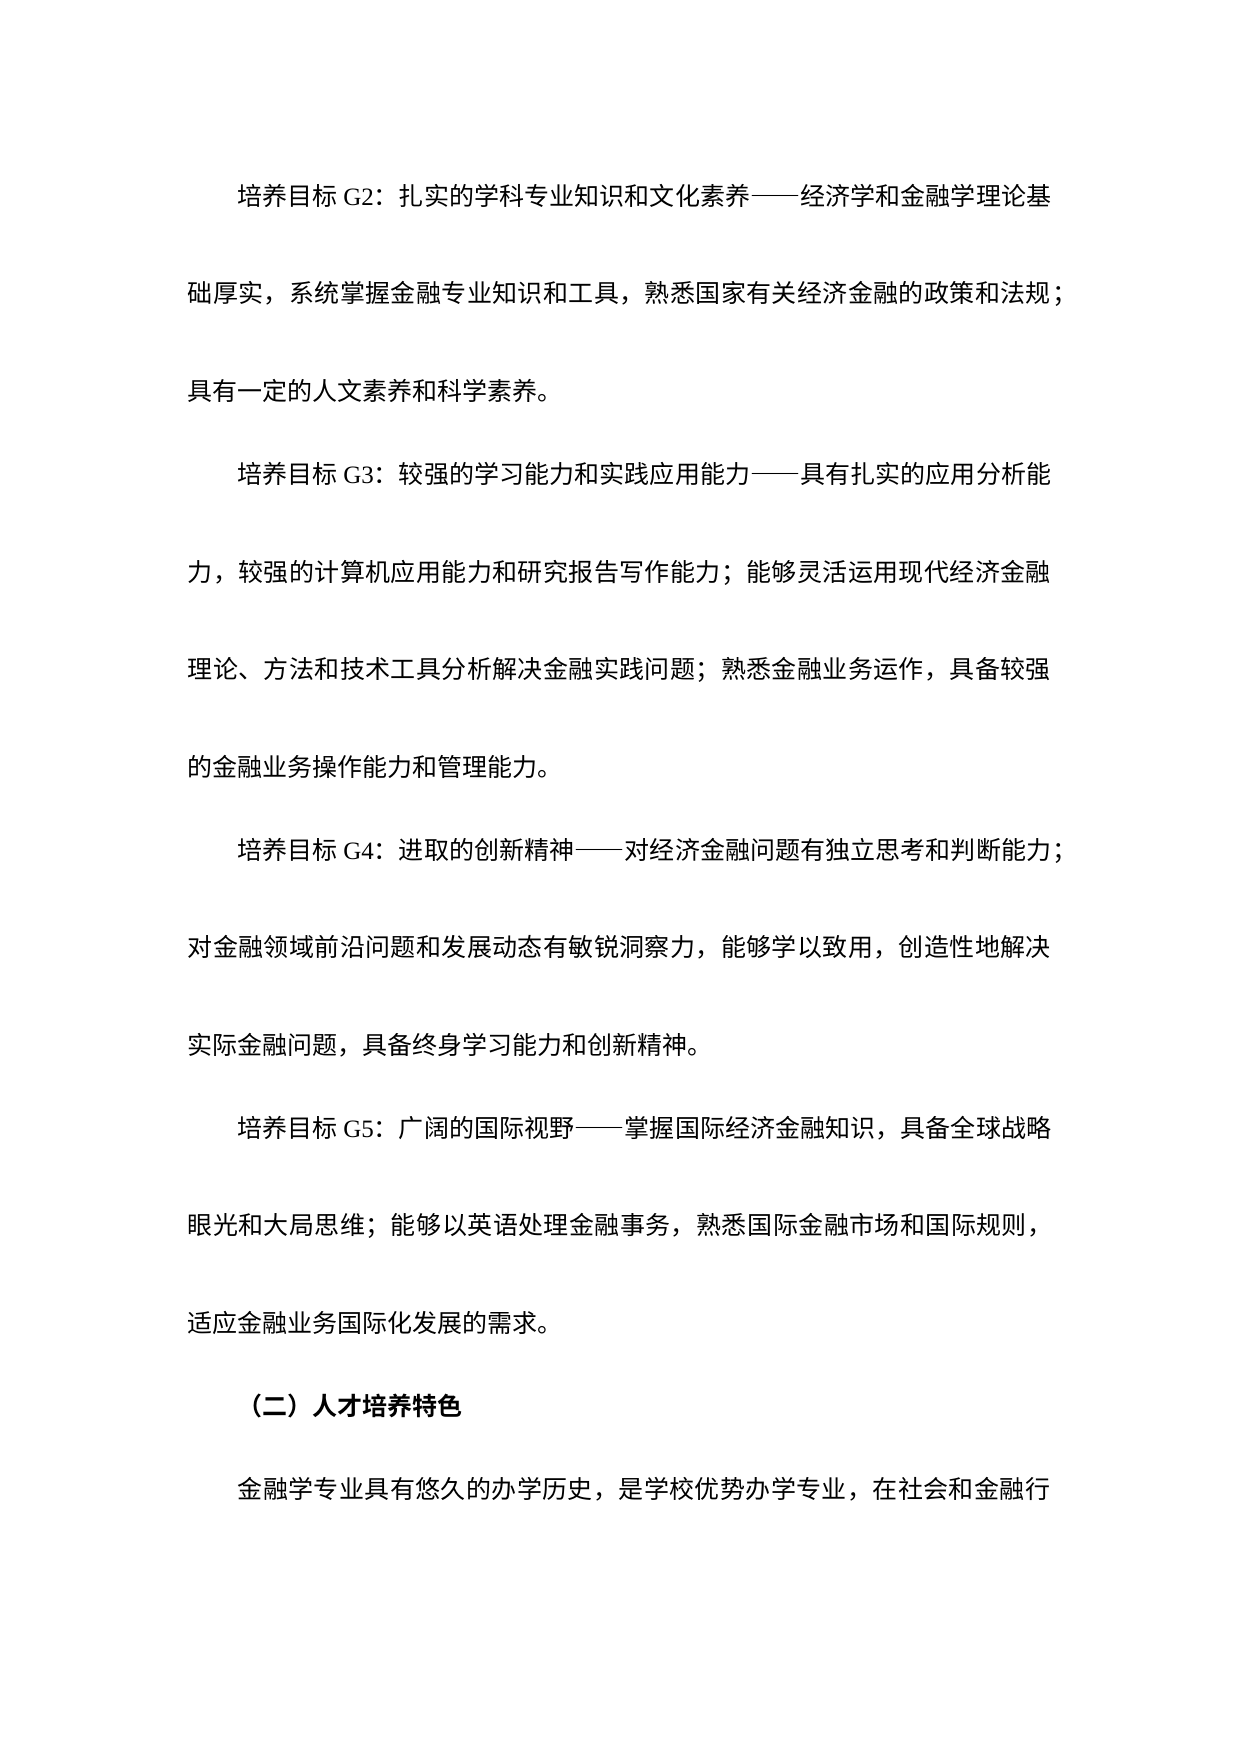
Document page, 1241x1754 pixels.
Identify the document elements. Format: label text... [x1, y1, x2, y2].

text 培养目标G5：广阔的国际视野——掌握国际经济金融知识，具备全球战略眼光和大局思维；能够以英语处理金融事务，熟悉国际金融市场和国际规则，适应金融业务国际化发展的需求。 [187, 1094, 1053, 1354]
text 培养目标G2：扎实的学科专业知识和文化素养——经济学和金融学理论基础厚实，系统掌握金融专业知识和工具，熟悉国家有关经济金融的政策和法规；具有一定的人文素养和科学素养。 [187, 162, 1053, 422]
text 培养目标G3：较强的学习能力和实践应用能力——具有扎实的应用分析能力，较强的计算机应用能力和研究报告写作能力；能够灵活运用现代经济金融理论、方法和技术工具分析解决金融实践问题；熟悉金融业务运作，具备较强的金融业务操作能力和管理能力。 [187, 440, 1053, 798]
text 培养目标G4：进取的创新精神——对经济金融问题有独立思考和判断能力；对金融领域前沿问题和发展动态有敏锐洞察力，能够学以致用，创造性地解决实际金融问题，具备终身学习能力和创新精神。 [187, 816, 1053, 1076]
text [187, 1455, 1053, 1520]
subtitle （二）人才培养特色 [187, 1372, 1053, 1437]
